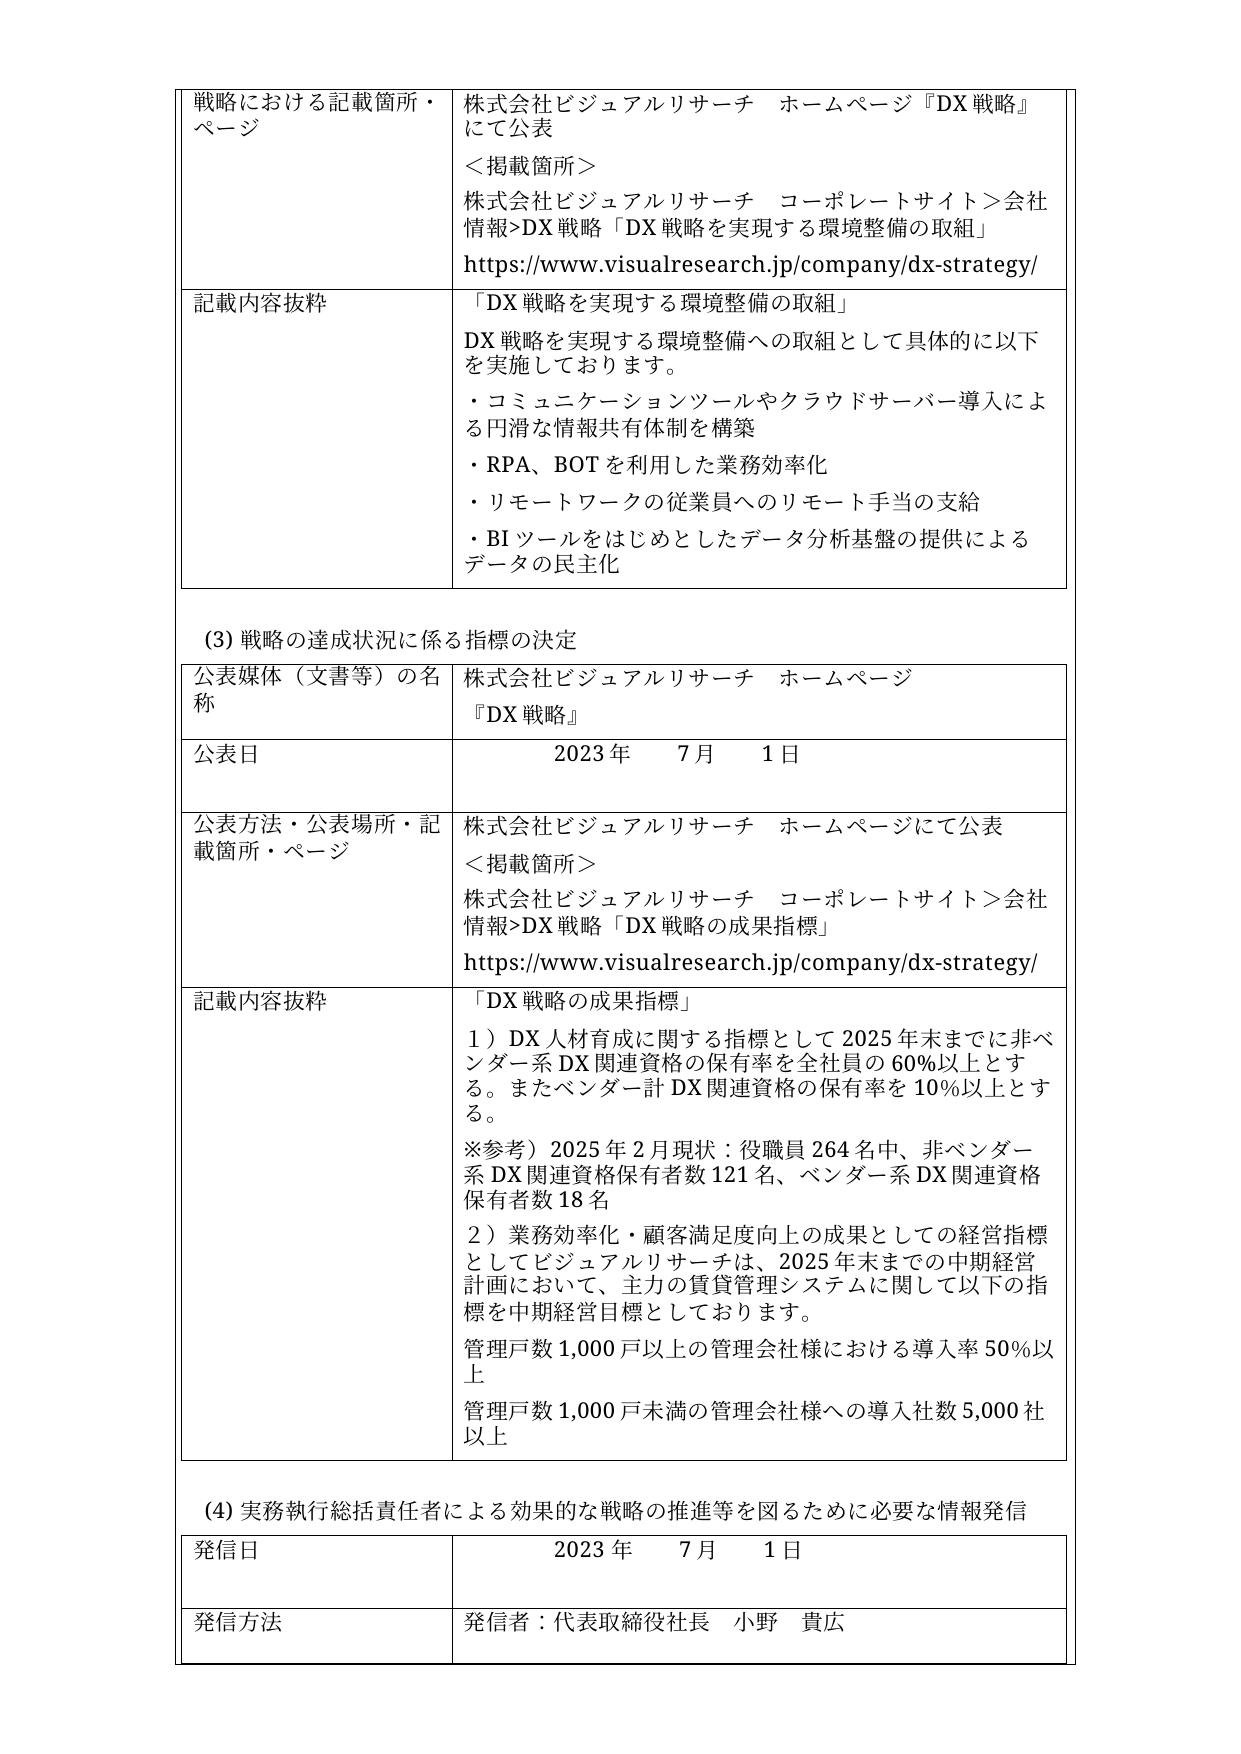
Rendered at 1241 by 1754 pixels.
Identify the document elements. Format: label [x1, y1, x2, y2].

table_cell [176, 90, 1075, 1664]
